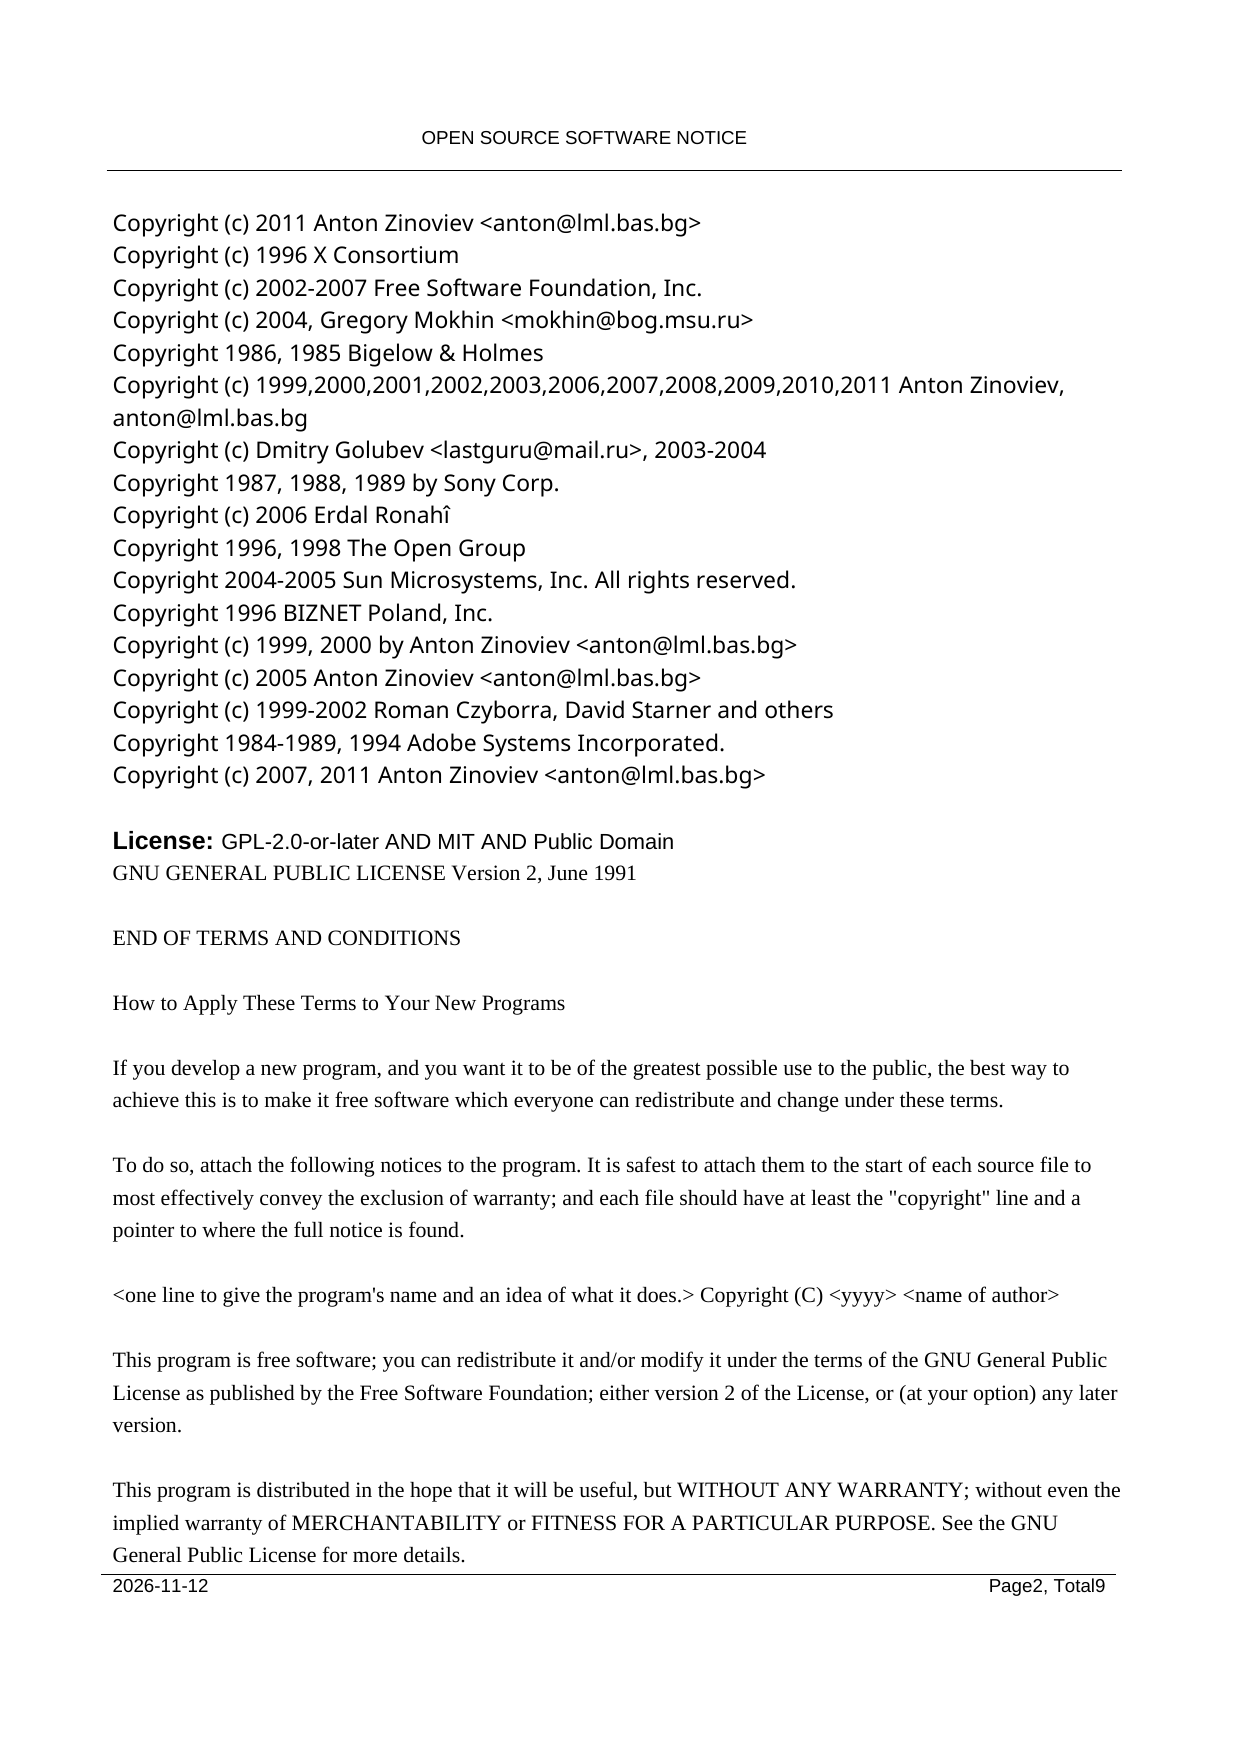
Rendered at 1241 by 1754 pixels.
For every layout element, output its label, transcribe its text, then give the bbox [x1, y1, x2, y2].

text License: GPL-2.0-or-later AND MIT AND Public Domain [112, 824, 1128, 856]
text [112, 206, 1128, 824]
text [112, 856, 1128, 1571]
